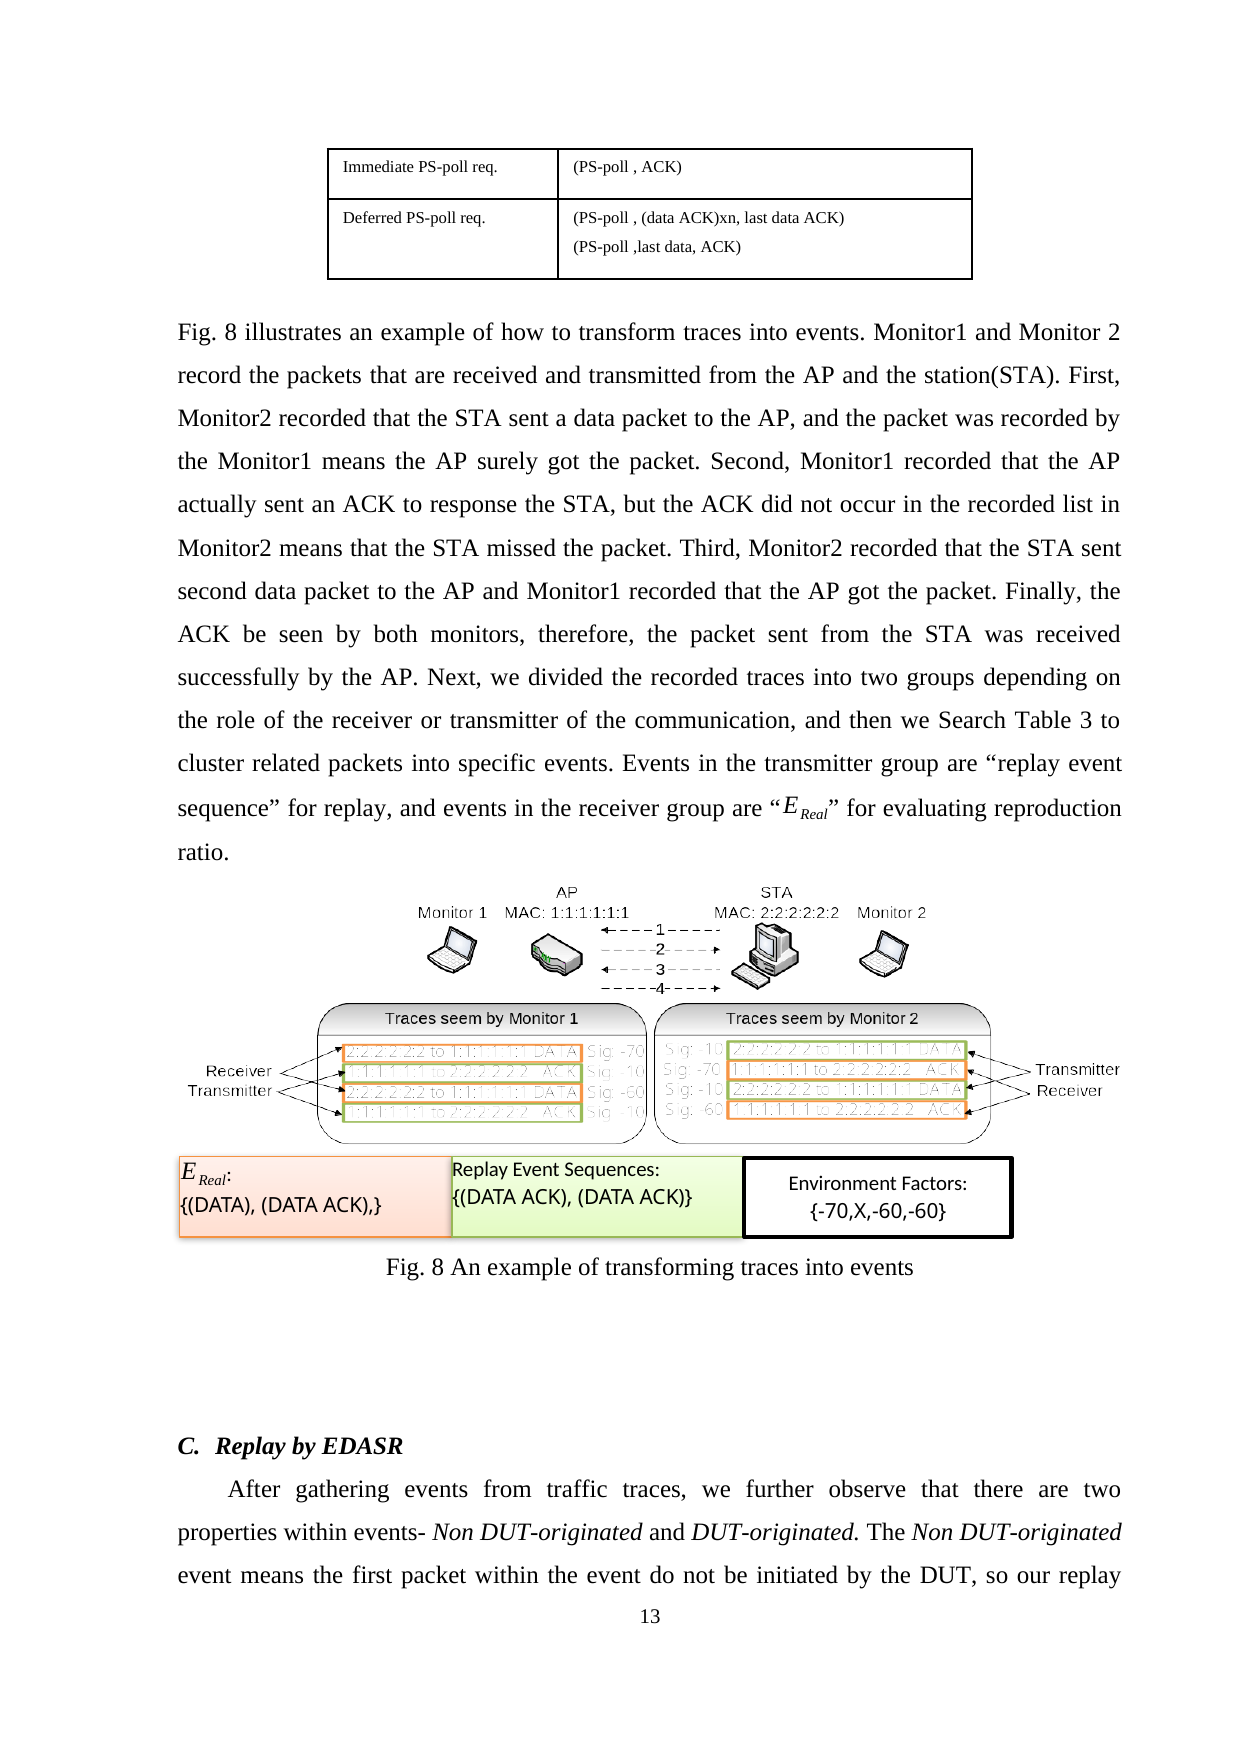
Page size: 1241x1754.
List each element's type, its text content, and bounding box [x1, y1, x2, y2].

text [177, 1474, 1122, 1589]
table_cell (PS-poll , (data ACK)xn, last data ACK) (PS-poll ,last data, ACK) [559, 200, 971, 277]
subtitle Replay by EDASR [177, 1431, 1122, 1459]
table_cell Immediate PS-poll req. [329, 150, 557, 198]
text Fig. 8 An example of transforming traces into events [177, 1243, 1122, 1281]
text Fig. 8 illustrates an example of how to transform traces into events. Monitor1 and Monitor 2 record the packets that are received and transmitted from the AP and the station(STA). First, Monitor2 recorded that the STA sent a data packet to the AP, and the packet was recorded by the Monitor1 means the AP surely got the packet. Second, Monitor1 recorded that the AP actually sent an ACK to response the STA, but the ACK did not occur in the recorded list in Monitor2 means that the STA missed the packet. Third, Monitor2 recorded that the STA sent second data packet to the AP and Monitor1 recorded that the AP got the packet. Finally, the ACK be seen by both monitors, therefore, the packet sent from the STA was received successfully by the AP. Next, we divided the recorded traces into two groups depending on the role of the receiver or transmitter of the communication, and then we Search Table 3 to cluster related packets into specific events. Events in the transmitter group are “replay event sequence” for replay, and events in the receiver group are “” for evaluating reproduction ratio. [177, 317, 1122, 866]
table_cell (PS-poll , ACK) [559, 150, 971, 198]
table_cell Deferred PS-poll req. [329, 200, 557, 277]
